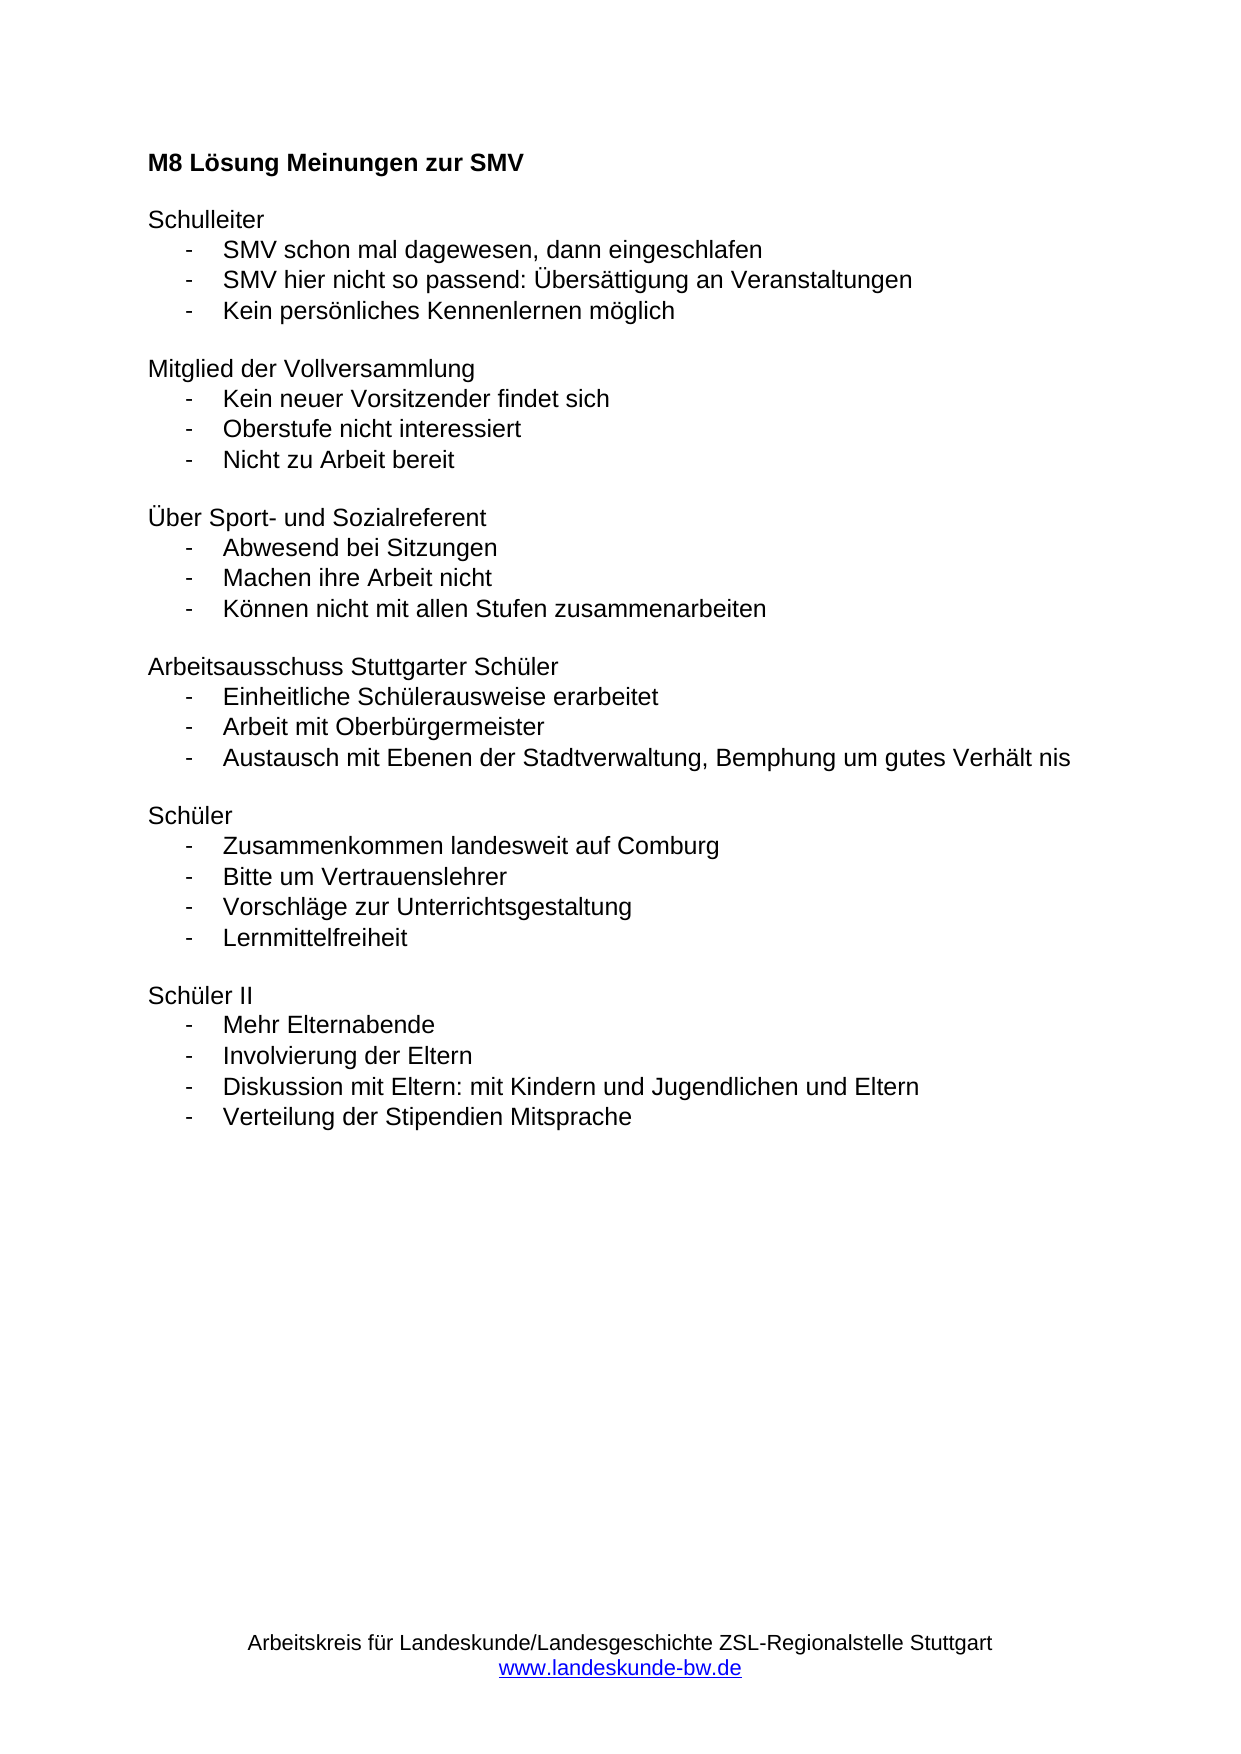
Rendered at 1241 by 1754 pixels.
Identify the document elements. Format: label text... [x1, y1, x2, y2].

list Austausch mit Ebenen der Stadtverwaltung, Bemphung um gutes Verhält nis [185, 742, 1093, 773]
text Über Sport- und Sozialreferent [148, 503, 1093, 532]
list SMV hier nicht so passend: Übersättigung an Veranstaltungen [185, 264, 1093, 295]
text Arbeitsausschuss Stuttgarter Schüler [148, 652, 1093, 681]
list Können nicht mit allen Stufen zusammenarbeiten [185, 593, 1093, 623]
list Machen ihre Arbeit nicht [185, 562, 1093, 593]
list Nicht zu Arbeit bereit [185, 444, 1093, 474]
list Kein neuer Vorsitzender findet sich [185, 383, 1093, 413]
list Zusammenkommen landesweit auf Comburg [185, 830, 1093, 861]
list Oberstufe nicht interessiert [185, 413, 1093, 444]
list SMV schon mal dagewesen, dann eingeschlafen [185, 234, 1093, 264]
text Mitglied der Vollversammlung [148, 354, 1093, 383]
list Mehr Elternabende [185, 1010, 1093, 1040]
list Abwesend bei Sitzungen [185, 532, 1093, 562]
text Schüler [148, 801, 1093, 830]
list Vorschläge zur Unterrichtsgestaltung [185, 891, 1093, 922]
list Verteilung der Stipendien Mitsprache [185, 1101, 1093, 1132]
list Kein persönliches Kennenlernen möglich [185, 295, 1093, 325]
text Schüler II [148, 981, 1093, 1010]
list Einheitliche Schülerausweise erarbeitet [185, 681, 1093, 712]
list Involvierung der Eltern [185, 1040, 1093, 1071]
list Arbeit mit Oberbürgermeister [185, 712, 1093, 742]
list Bitte um Vertrauenslehrer [185, 861, 1093, 891]
list Diskussion mit Eltern: mit Kindern und Jugendlichen und Eltern [185, 1071, 1093, 1101]
text Schulleiter [148, 205, 1093, 234]
list Lernmittelfreiheit [185, 922, 1093, 952]
text M8 Lösung Meinungen zur SMV [148, 148, 1093, 176]
